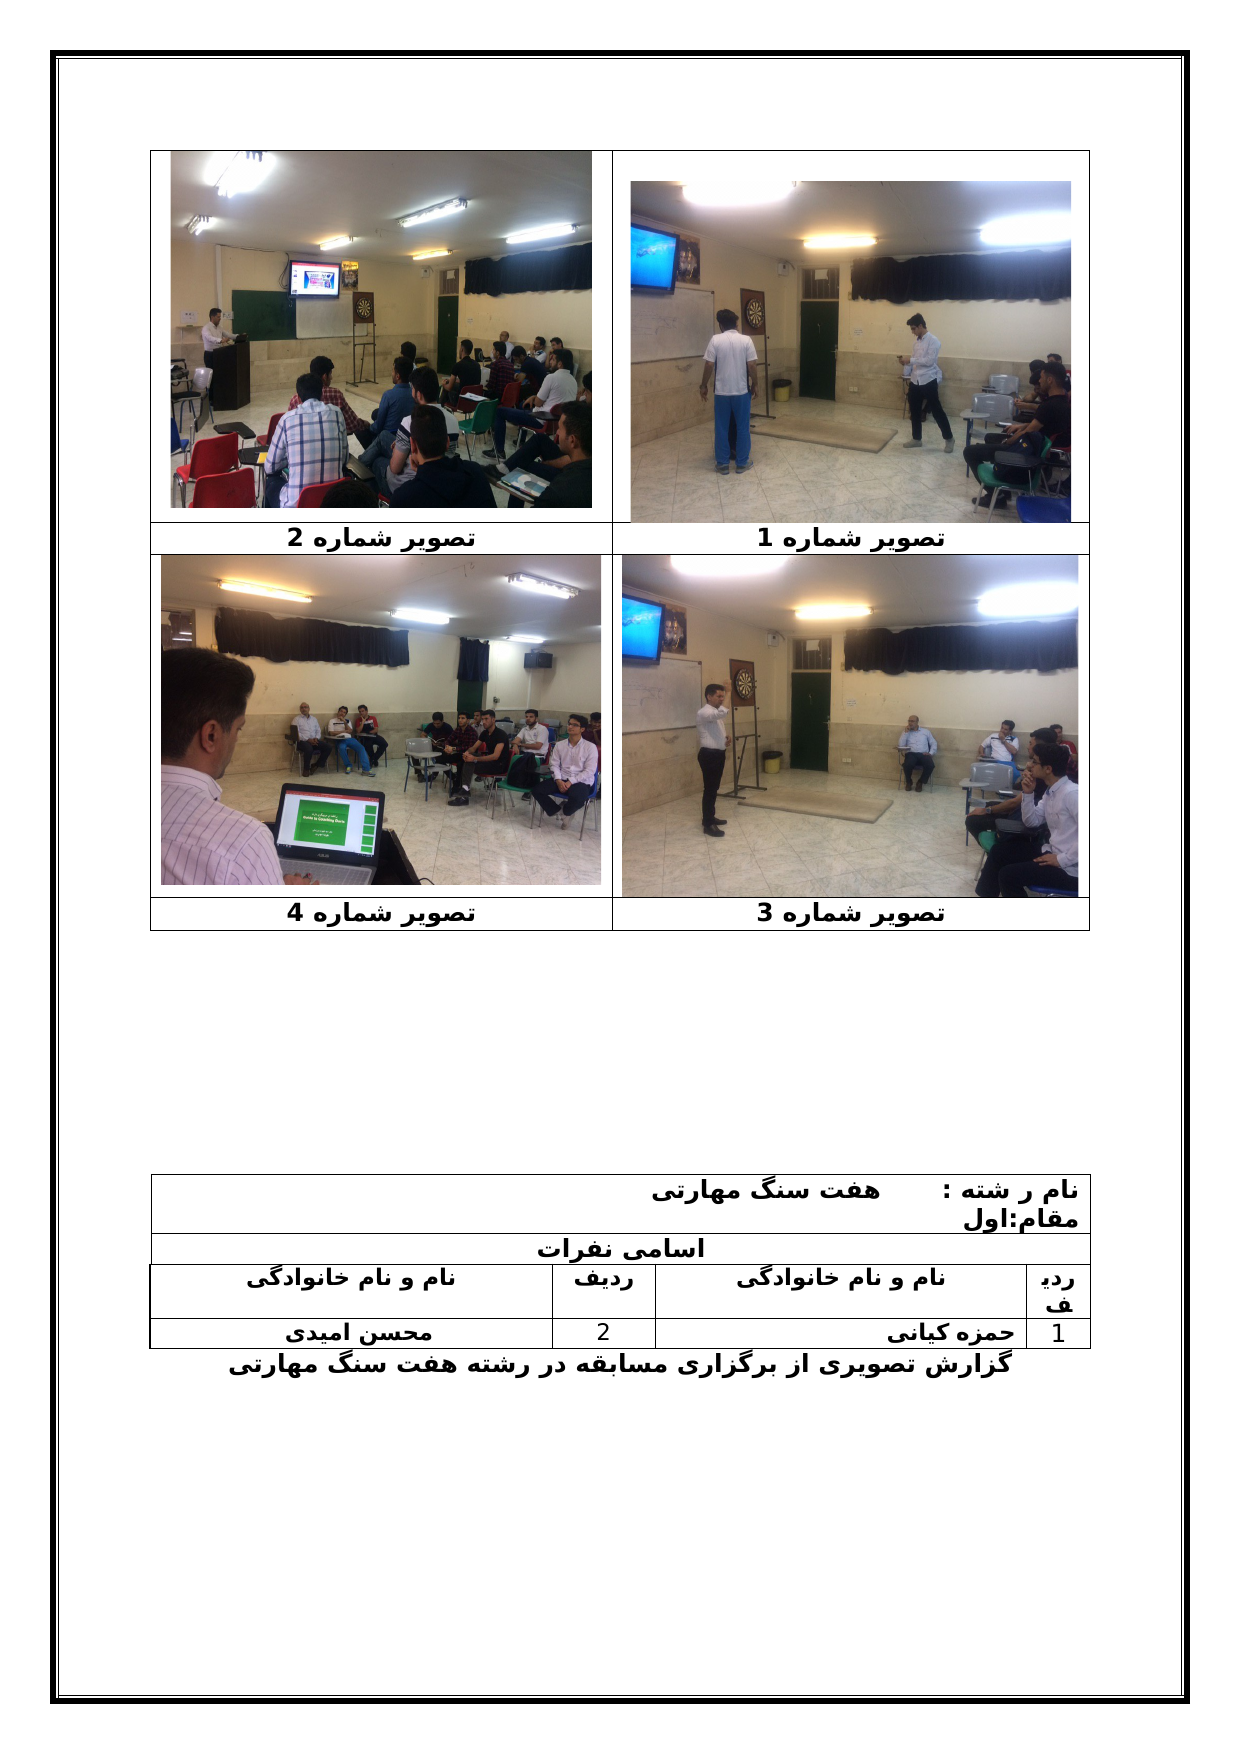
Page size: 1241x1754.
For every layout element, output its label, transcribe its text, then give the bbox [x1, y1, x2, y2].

picture [622, 555, 1079, 897]
picture [161, 555, 602, 885]
table_cell [151, 555, 612, 897]
table_cell 2 [553, 1319, 655, 1348]
table_cell [1079, 555, 1089, 897]
table_cell [613, 555, 622, 897]
table_cell ردیف [553, 1265, 655, 1318]
picture [170, 151, 592, 508]
table_cell تصویر شماره 3 [613, 898, 1089, 930]
table_cell 1 [1027, 1319, 1090, 1348]
table_header نام ر شته : هفت سنگ مهارتی مقام:اول [152, 1175, 1090, 1233]
table_cell تصویر شماره 4 [151, 898, 612, 930]
table_cell تصویر شماره 1 [613, 523, 1089, 554]
table_cell حمزه کیانی [656, 1319, 1026, 1348]
table_cell تصویر شماره 2 [151, 523, 612, 554]
table_header [613, 151, 1089, 522]
table_cell اسامی نفرات [152, 1234, 1090, 1263]
table_header [151, 151, 612, 522]
table_cell نام و نام خانوادگی [656, 1265, 1026, 1318]
table_cell محسن امیدی [151, 1319, 552, 1348]
text گزارش تصویری از برگزاری مسابقه در رشته هفت سنگ مهارتی [150, 1349, 1090, 1378]
table_cell نام و نام خانوادگی [151, 1265, 552, 1318]
picture [630, 181, 1072, 523]
table_cell ردیف [1027, 1265, 1090, 1318]
